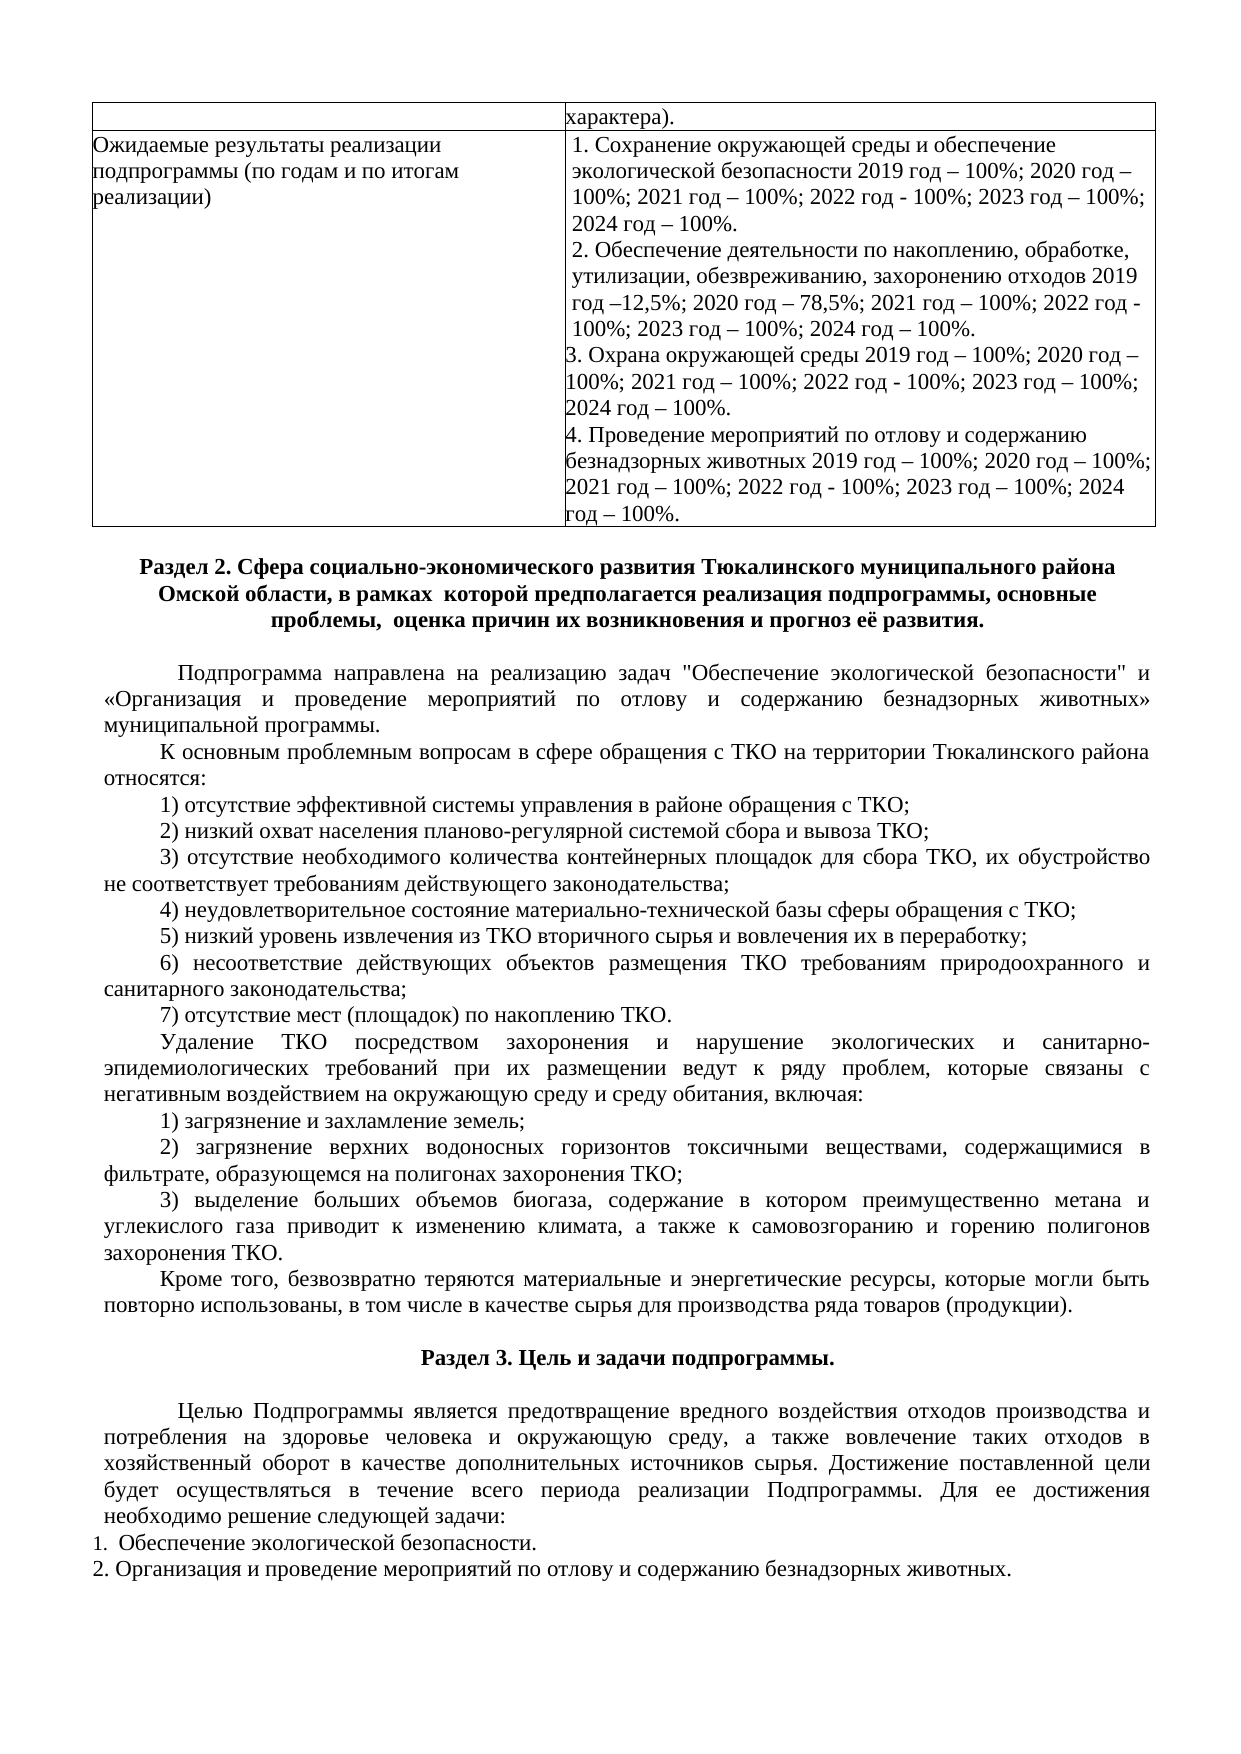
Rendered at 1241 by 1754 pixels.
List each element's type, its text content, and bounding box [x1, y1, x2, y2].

table_cell Ожидаемые результаты реализации подпрограммы (по годам и по итогам реализации) [93, 131, 565, 526]
text 1) отсутствие эффективной системы управления в районе обращения с ТКО; [103, 791, 1152, 817]
text Раздел 2. Сфера социально-экономического развития Тюкалинского муниципального района [103, 553, 1152, 580]
text 1. Обеспечение экологической безопасности. [92, 1528, 1163, 1555]
text 1) загрязнение и захламление земель; [103, 1107, 1152, 1133]
text Подпрограмма направлена на реализацию задач "Обеспечение экологической безопасности" и «Организация и проведение мероприятий по отлову и содержанию безнадзорных животных» муниципальной программы. [103, 659, 1152, 738]
text Удаление ТКО посредством захоронения и нарушение экологических и санитарно-эпидемиологических требований при их размещении ведут к ряду проблем, которые связаны с негативным воздействием на окружающую среду и среду обитания, включая: [103, 1028, 1152, 1107]
text 3) выделение больших объемов биогаза, содержание в котором преимущественно метана и углекислого газа приводит к изменению климата, а также к самовозгоранию и горению полигонов захоронения ТКО. [103, 1186, 1152, 1265]
text Целью Подпрограммы является предотвращение вредного воздействия отходов производства и потребления на здоровье человека и окружающую среду, а также вовлечение таких отходов в хозяйственный оборот в качестве дополнительных источников сырья. Достижение поставленной цели будет осуществляться в течение всего периода реализации Подпрограммы. Для ее достижения необходимо решение следующей задачи: [103, 1397, 1152, 1528]
text Кроме того, безвозвратно теряются материальные и энергетические ресурсы, которые могли быть повторно использованы, в том числе в качестве сырья для производства ряда товаров (продукции). [103, 1265, 1152, 1318]
text 7) отсутствие мест (площадок) по накоплению ТКО. [103, 1001, 1152, 1028]
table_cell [93, 103, 565, 130]
text Раздел 3. Цель и задачи подпрограммы. [103, 1344, 1152, 1370]
text Омской области, в рамках которой предполагается реализация подпрограммы, основные проблемы, оценка причин их возникновения и прогноз её развития. [103, 580, 1152, 632]
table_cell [566, 103, 1155, 130]
text 4) неудовлетворительное состояние материально-технической базы сферы обращения с ТКО; [103, 896, 1152, 922]
text 5) низкий уровень извлечения из ТКО вторичного сырья и вовлечения их в переработку; [103, 922, 1152, 949]
text 3) отсутствие необходимого количества контейнерных площадок для сбора ТКО, их обустройство не соответствует требованиям действующего законодательства; [103, 843, 1152, 896]
table_cell 1. Сохранение окружающей среды и обеспечение экологической безопасности 2019 год – 100%; 2020 год – 100%; 2021 год – 100%; 2022 год - 100%; 2023 год – 100%; 2024 год – 100%. 2. Обеспечение деятельности по накоплению, обработке, утилизации, обезвреживанию, захоронению отходов 2019 год –12,5%; 2020 год – 78,5%; 2021 год – 100%; 2022 год - 100%; 2023 год – 100%; 2024 год – 100%. 3. Охрана окружающей среды 2019 год – 100%; 2020 год – 100%; 2021 год – 100%; 2022 год - 100%; 2023 год – 100%; 2024 год – 100%. 4. Проведение мероприятий по отлову и содержанию безнадзорных животных 2019 год – 100%; 2020 год – 100%; 2021 год – 100%; 2022 год - 100%; 2023 год – 100%; 2024 год – 100%. [566, 131, 1155, 526]
text 2) низкий охват населения планово-регулярной системой сбора и вывоза ТКО; [103, 817, 1152, 843]
text 2) загрязнение верхних водоносных горизонтов токсичными веществами, содержащимися в фильтрате, образующемся на полигонах захоронения ТКО; [103, 1133, 1152, 1186]
text К основным проблемным вопросам в сфере обращения с ТКО на территории Тюкалинского района относятся: [103, 738, 1152, 791]
text 2. Организация и проведение мероприятий по отлову и содержанию безнадзорных животных. [92, 1555, 1163, 1581]
text 6) несоответствие действующих объектов размещения ТКО требованиям природоохранного и санитарного законодательства; [103, 949, 1152, 1001]
